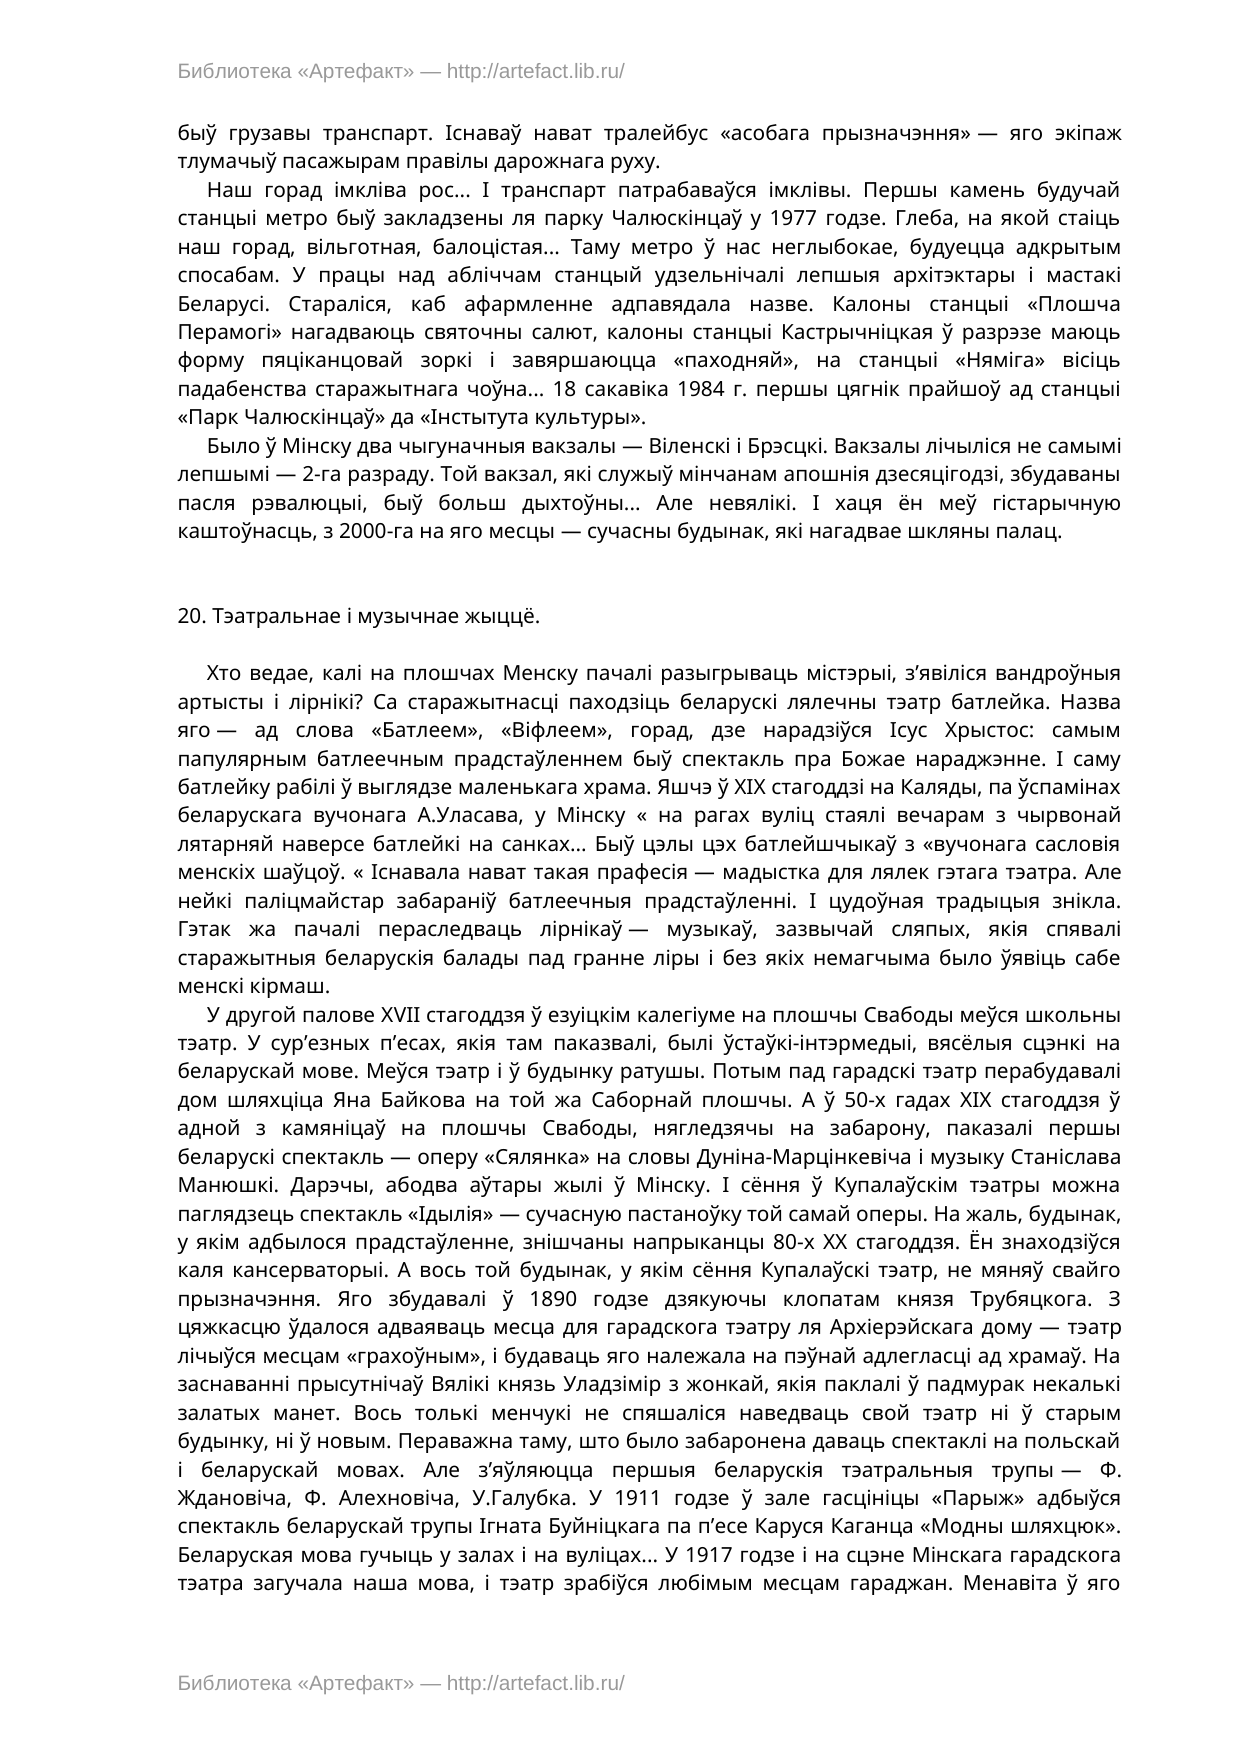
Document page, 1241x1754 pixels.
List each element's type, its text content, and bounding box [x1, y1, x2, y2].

text Наш горад імкліва рос... І транспарт патрабаваўся імклівы. Першы камень будучай станцыі метро быў закладзены ля парку Чалюскінцаў у 1977 годзе. Глеба, на якой стаіць наш горад, вільготная, балоцістая... Таму метро ў нас неглыбокае, будуецца адкрытым спосабам. У працы над абліччам станцый удзельнічалі лепшыя архітэктары і мастакі Беларусі. Стараліся, каб афармленне адпавядала назве. Калоны станцыі «Плошча Перамогі» нагадваюць святочны салют, калоны станцыі Кастрычніцкая ў разрэзе маюць форму пяціканцовай зоркі і завяршаюцца «паходняй», на станцыі «Няміга» вісіць падабенства старажытнага чоўна... 18 сакавіка 1984 г. першы цягнік прайшоў ад станцыі «Парк Чалюскінцаў» да «Інстытута культуры». [177, 175, 1122, 431]
text Хто ведае, калі на плошчах Менску пачалі разыгрываць містэрыі, з’явіліся вандроўныя артысты і лірнікі? Са старажытнасці паходзіць беларускі лялечны тэатр батлейка. Назва яго — ад слова «Батлеем», «Віфлеем», горад, дзе нарадзіўся Ісус Хрыстос: самым папулярным батлеечным прадстаўленнем быў спектакль пра Божае нараджэнне. І саму батлейку рабілі ў выглядзе маленькага храма. Яшчэ ў ХІХ стагоддзі на Каляды, па ўспамінах беларускага вучонага А.Уласава, у Мінску « на рагах вуліц стаялі вечарам з чырвонай лятарняй наверсе батлейкі на санках... Быў цэлы цэх батлейшчыкаў з «вучонага сасловія менскіх шаўцоў. « Існавала нават такая прафесія — мадыстка для лялек гэтага тэатра. Але нейкі паліцмайстар забараніў батлеечныя прадстаўленні. І цудоўная традыцыя знікла. Гэтак жа пачалі пераследваць лірнікаў — музыкаў, зазвычай сляпых, якія спявалі старажытныя беларускія балады пад гранне ліры і без якіх немагчыма было ўявіць сабе менскі кірмаш. [177, 658, 1122, 1000]
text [177, 1000, 1122, 1597]
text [177, 118, 1122, 175]
subtitle 20. Тэатральнае і музычнае жыццё. [177, 602, 1122, 630]
text Было ў Мінску два чыгуначныя вакзалы — Віленскі і Брэсцкі. Вакзалы лічыліся не самымі лепшымі — 2-га разраду. Той вакзал, які служыў мінчанам апошнія дзесяцігодзі, збудаваны пасля рэвалюцыі, быў больш дыхтоўны... Але невялікі. І хаця ён меў гістарычную каштоўнасць, з 2000-га на яго месцы — сучасны будынак, які нагадвае шкляны палац. [177, 431, 1122, 545]
